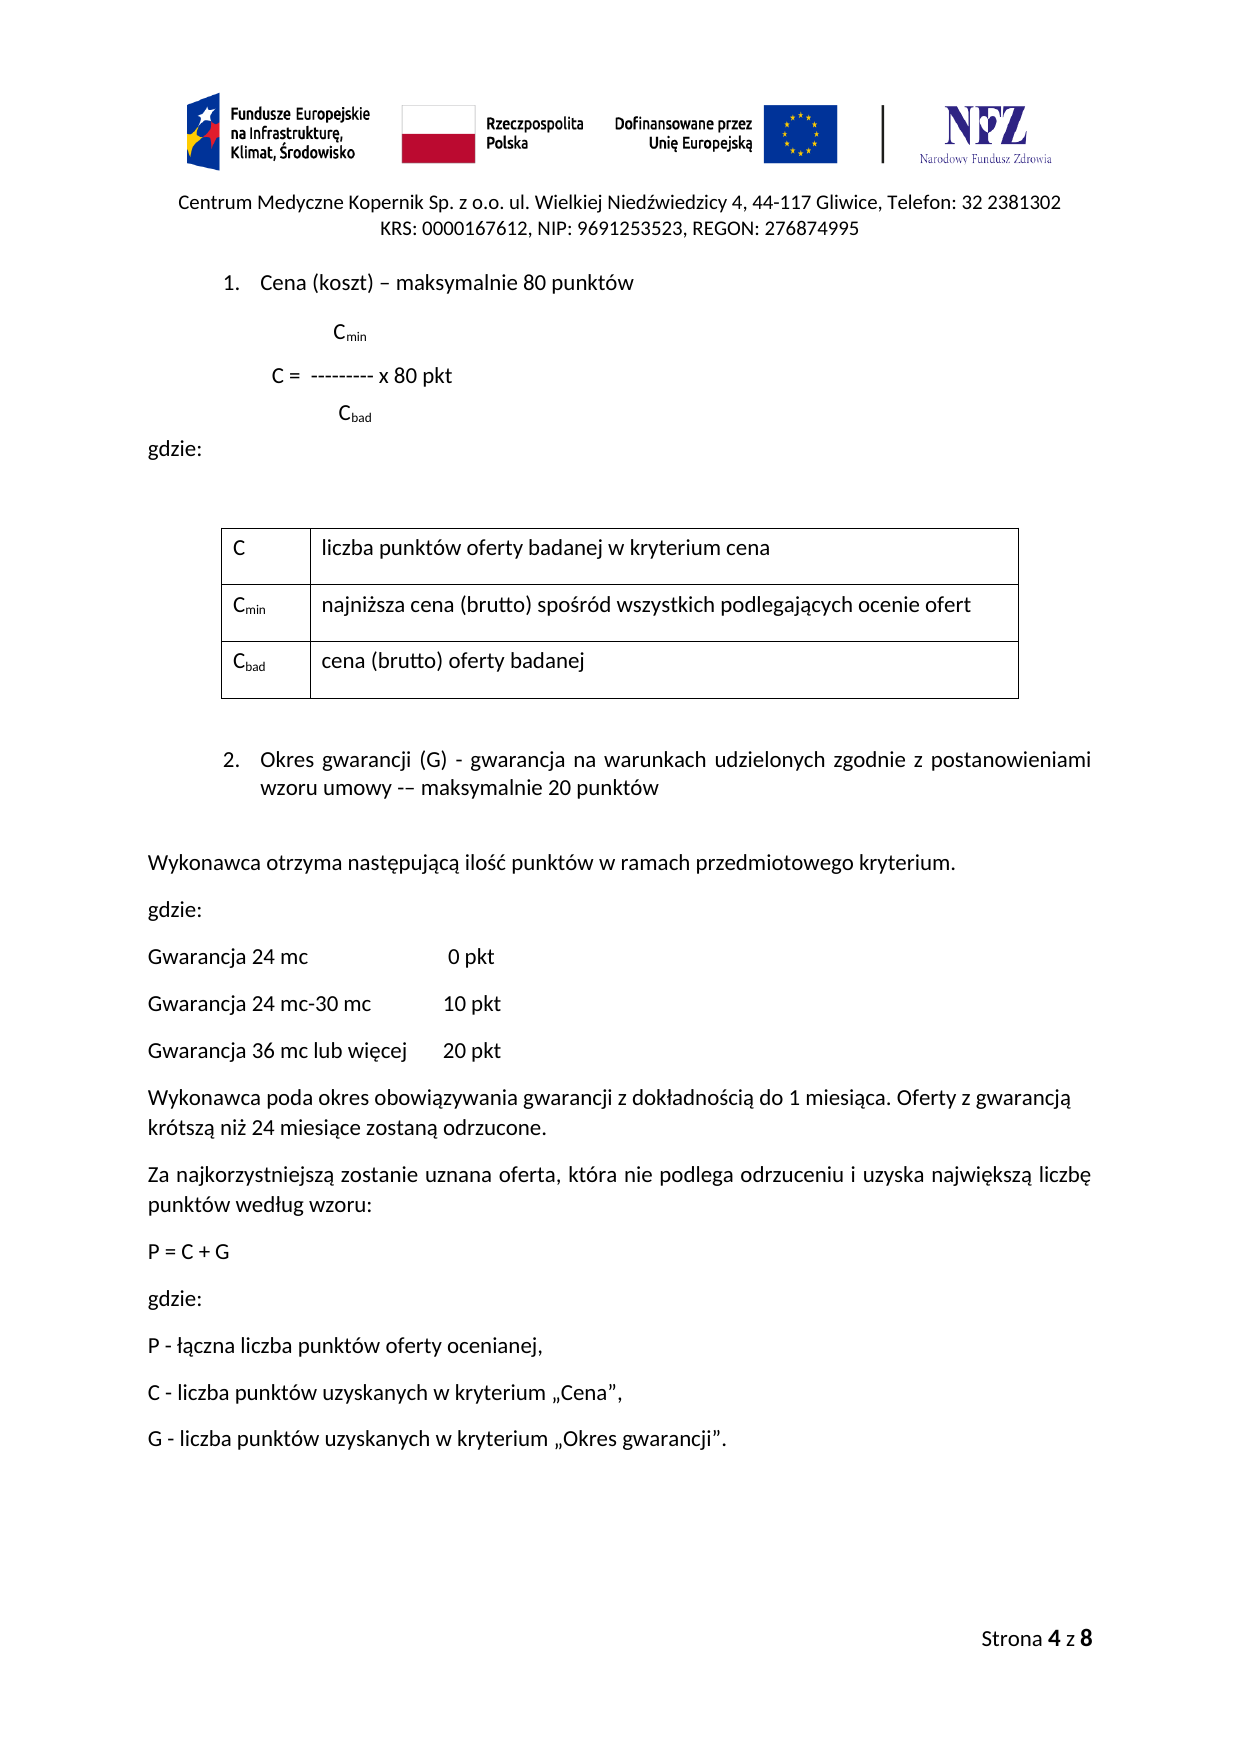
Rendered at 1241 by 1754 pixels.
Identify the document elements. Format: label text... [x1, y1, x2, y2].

text Cbad [251, 398, 1093, 426]
text Wykonawca poda okres obowiązywania gwarancji z dokładnością do 1 miesiąca. Oferty z gwarancją krótszą niż 24 miesiące zostaną odrzucone. [148, 1083, 1093, 1141]
list Cena (koszt) – maksymalnie 80 punktów [223, 268, 1093, 296]
text P - łączna liczba punktów oferty ocenianej, [148, 1331, 1093, 1359]
list Okres gwarancji (G) - gwarancja na warunkach udzielonych zgodnie z postanowieniami wzoru umowy -– maksymalnie 20 punktów [223, 746, 1093, 802]
table_header C [222, 529, 310, 584]
text P = C + G [148, 1237, 1093, 1265]
table_cell cena (brutto) oferty badanej [311, 642, 1018, 698]
text Gwarancja 24 mc 0 pkt [148, 942, 1093, 970]
table_cell Cmin [222, 585, 310, 641]
text Gwarancja 36 mc lub więcej 20 pkt [148, 1036, 1093, 1064]
text Gwarancja 24 mc-30 mc 10 pkt [148, 989, 1093, 1017]
table_cell najniższa cena (brutto) spośród wszystkich podlegających ocenie ofert [311, 585, 1018, 641]
text Cmin [148, 317, 1093, 345]
table_cell Cbad [222, 642, 310, 698]
text gdzie: [148, 1284, 1093, 1312]
text gdzie: [148, 434, 1093, 462]
picture [170, 73, 1071, 190]
text gdzie: [148, 895, 1093, 923]
text Za najkorzystniejszą zostanie uznana oferta, która nie podlega odrzuceniu i uzyska największą liczbę punktów według wzoru: [148, 1160, 1093, 1218]
text G - liczba punktów uzyskanych w kryterium „Okres gwarancji”. [148, 1424, 1093, 1452]
text C = --------- x 80 pkt [251, 362, 1093, 389]
text C - liczba punktów uzyskanych w kryterium „Cena”, [148, 1378, 1093, 1406]
table_header liczba punktów oferty badanej w kryterium cena [311, 529, 1018, 584]
text Wykonawca otrzyma następującą ilość punktów w ramach przedmiotowego kryterium. [148, 848, 1093, 876]
